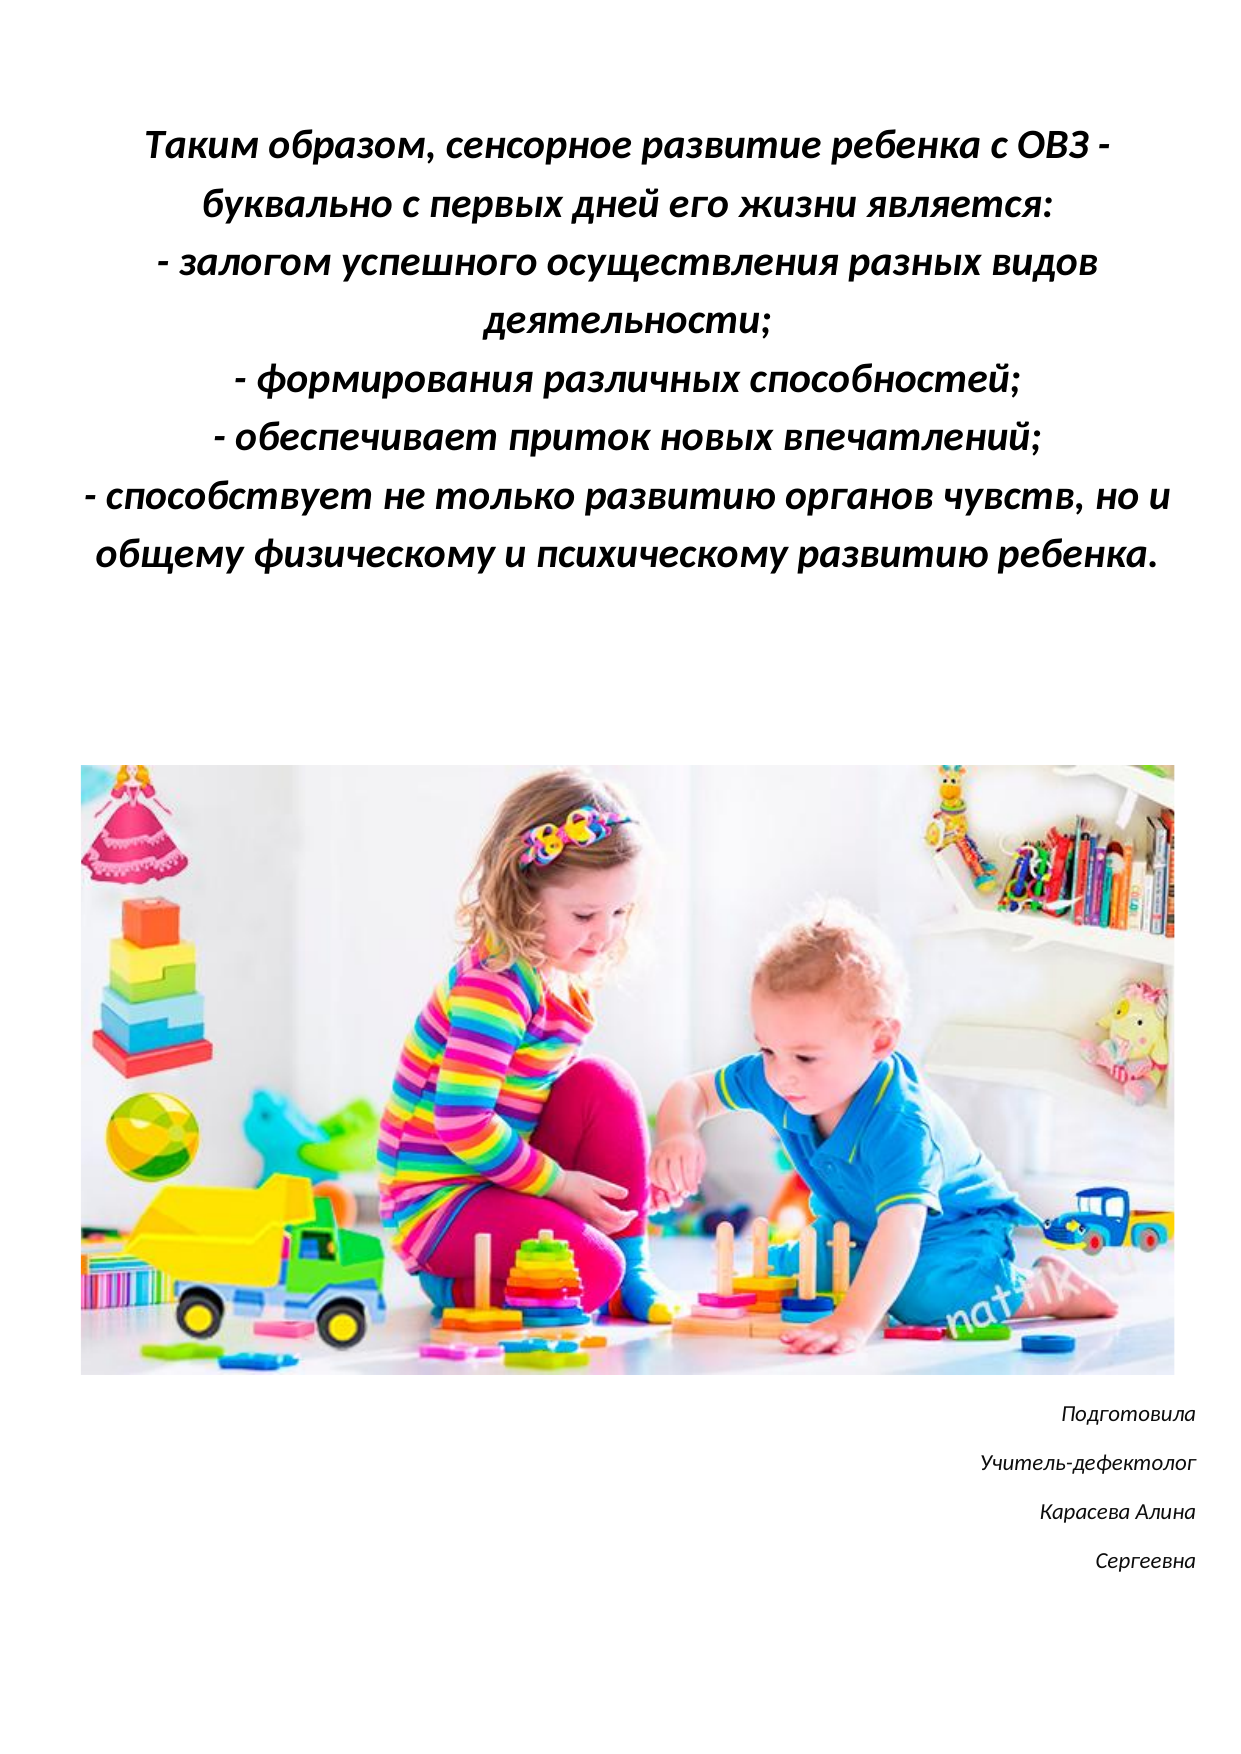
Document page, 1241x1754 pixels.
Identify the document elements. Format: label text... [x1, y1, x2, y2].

text Учитель-дефектолог [59, 1448, 1196, 1476]
text Сергеевна [59, 1546, 1196, 1574]
text Карасева Алина [59, 1497, 1196, 1525]
text Подготовила [59, 1399, 1196, 1427]
picture [80, 765, 1175, 1375]
text Таким образом, сенсорное развитие ребенка с ОВЗ - буквально с первых дней его жизни является: - залогом успешного осуществления разных видов деятельности; - формирования различных способностей; - обеспечивает приток новых впечатлений; - способствует не только развитию органов чувств, но и общему физическому и психическому развитию ребенка. [59, 118, 1196, 578]
